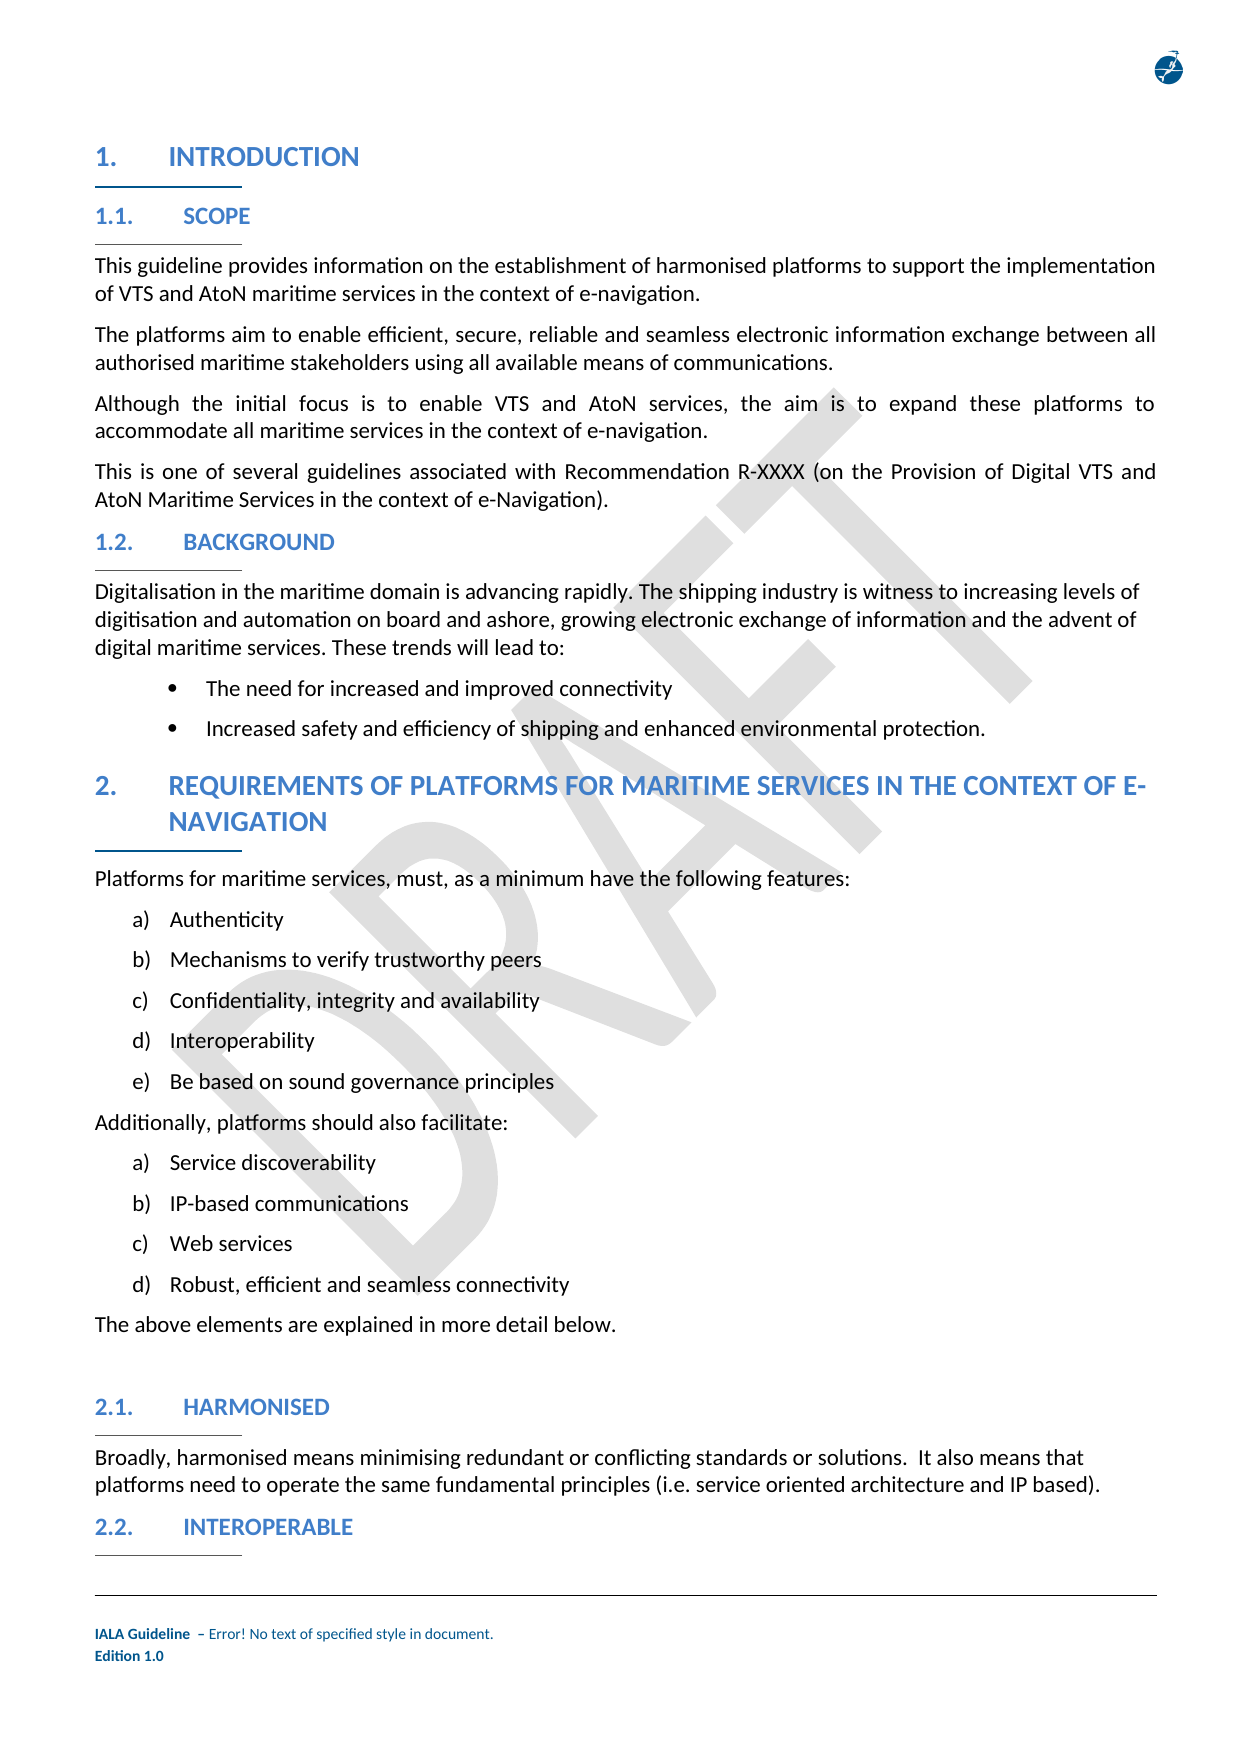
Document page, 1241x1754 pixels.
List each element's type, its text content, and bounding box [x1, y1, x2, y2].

text This is one of several guidelines associated with Recommendation R-XXXX (on the Provision of Digital VTS and AtoN Maritime Services in the context of e-Navigation). [94, 457, 1157, 513]
subtitle INTEROPERABLE [94, 1511, 1157, 1542]
list Web services [132, 1229, 1157, 1257]
list Service discoverability [132, 1148, 1157, 1176]
list Mechanisms to verify trustworthy peers [132, 946, 1157, 973]
text This guideline provides information on the establishment of harmonised platforms to support the implementation of VTS and AtoN maritime services in the context of e-navigation. [94, 252, 1157, 308]
text The platforms aim to enable efficient, secure, reliable and seamless electronic information exchange between all authorised maritime stakeholders using all available means of communications. [94, 320, 1157, 376]
list Increased safety and efficiency of shipping and enhanced environmental protection. [168, 714, 1157, 742]
text Broadly, harmonised means minimising redundant or conflicting standards or solutions. It also means that platforms need to operate the same fundamental principles (i.e. service oriented architecture and IP based). [94, 1443, 1157, 1499]
list Robust, efficient and seamless connectivity [132, 1270, 1157, 1298]
list Interoperability [132, 1027, 1157, 1054]
list Be based on sound governance principles [132, 1067, 1157, 1095]
list IP-based communications [132, 1189, 1157, 1217]
list The need for increased and improved connectivity [168, 674, 1157, 702]
text The above elements are explained in more detail below. [94, 1310, 1157, 1338]
subtitle SCOPE [94, 200, 1157, 231]
subtitle INTRODUCTION [94, 138, 1157, 174]
text Additionally, platforms should also facilitate: [94, 1108, 1157, 1136]
subtitle HARMONISED [94, 1391, 1157, 1422]
picture [1123, 0, 1241, 119]
list Authenticity [132, 905, 1157, 933]
text Digitalisation in the maritime domain is advancing rapidly. The shipping industry is witness to increasing levels of digitisation and automation on board and ashore, growing electronic exchange of information and the advent of digital maritime services. These trends will lead to: [94, 577, 1157, 661]
subtitle REQUIREMENTS OF PLATFORMS FOR MARITIME SERVICES IN THE CONTEXT OF E-NAVIGATION [94, 767, 1157, 838]
text Although the initial focus is to enable VTS and AtoN services, the aim is to expand these platforms to accommodate all maritime services in the context of e-navigation. [94, 389, 1157, 445]
subtitle BACKGROUND [94, 526, 1157, 556]
text Platforms for maritime services, must, as a minimum have the following features: [94, 864, 1157, 892]
list Confidentiality, integrity and availability [132, 986, 1157, 1014]
